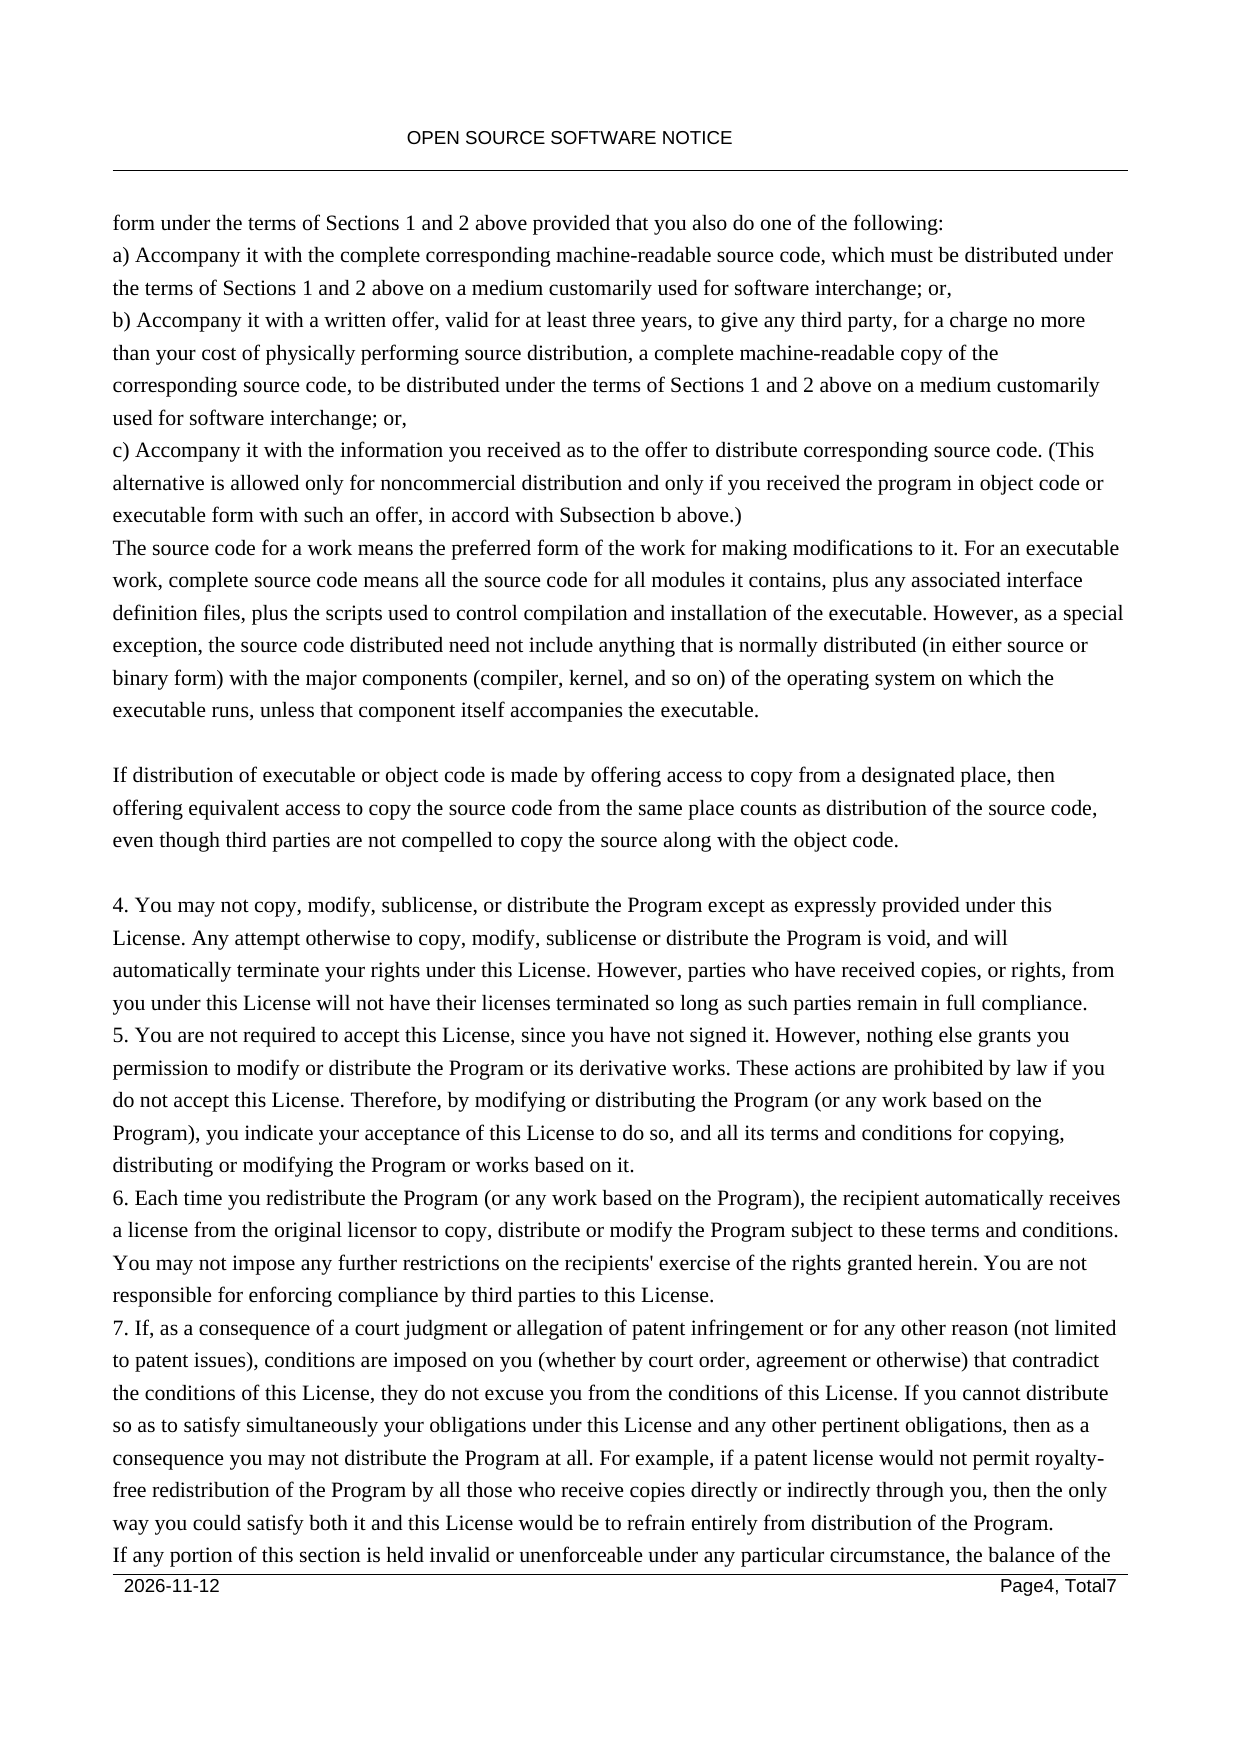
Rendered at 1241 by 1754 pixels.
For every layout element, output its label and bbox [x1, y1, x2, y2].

text [112, 206, 1128, 1571]
